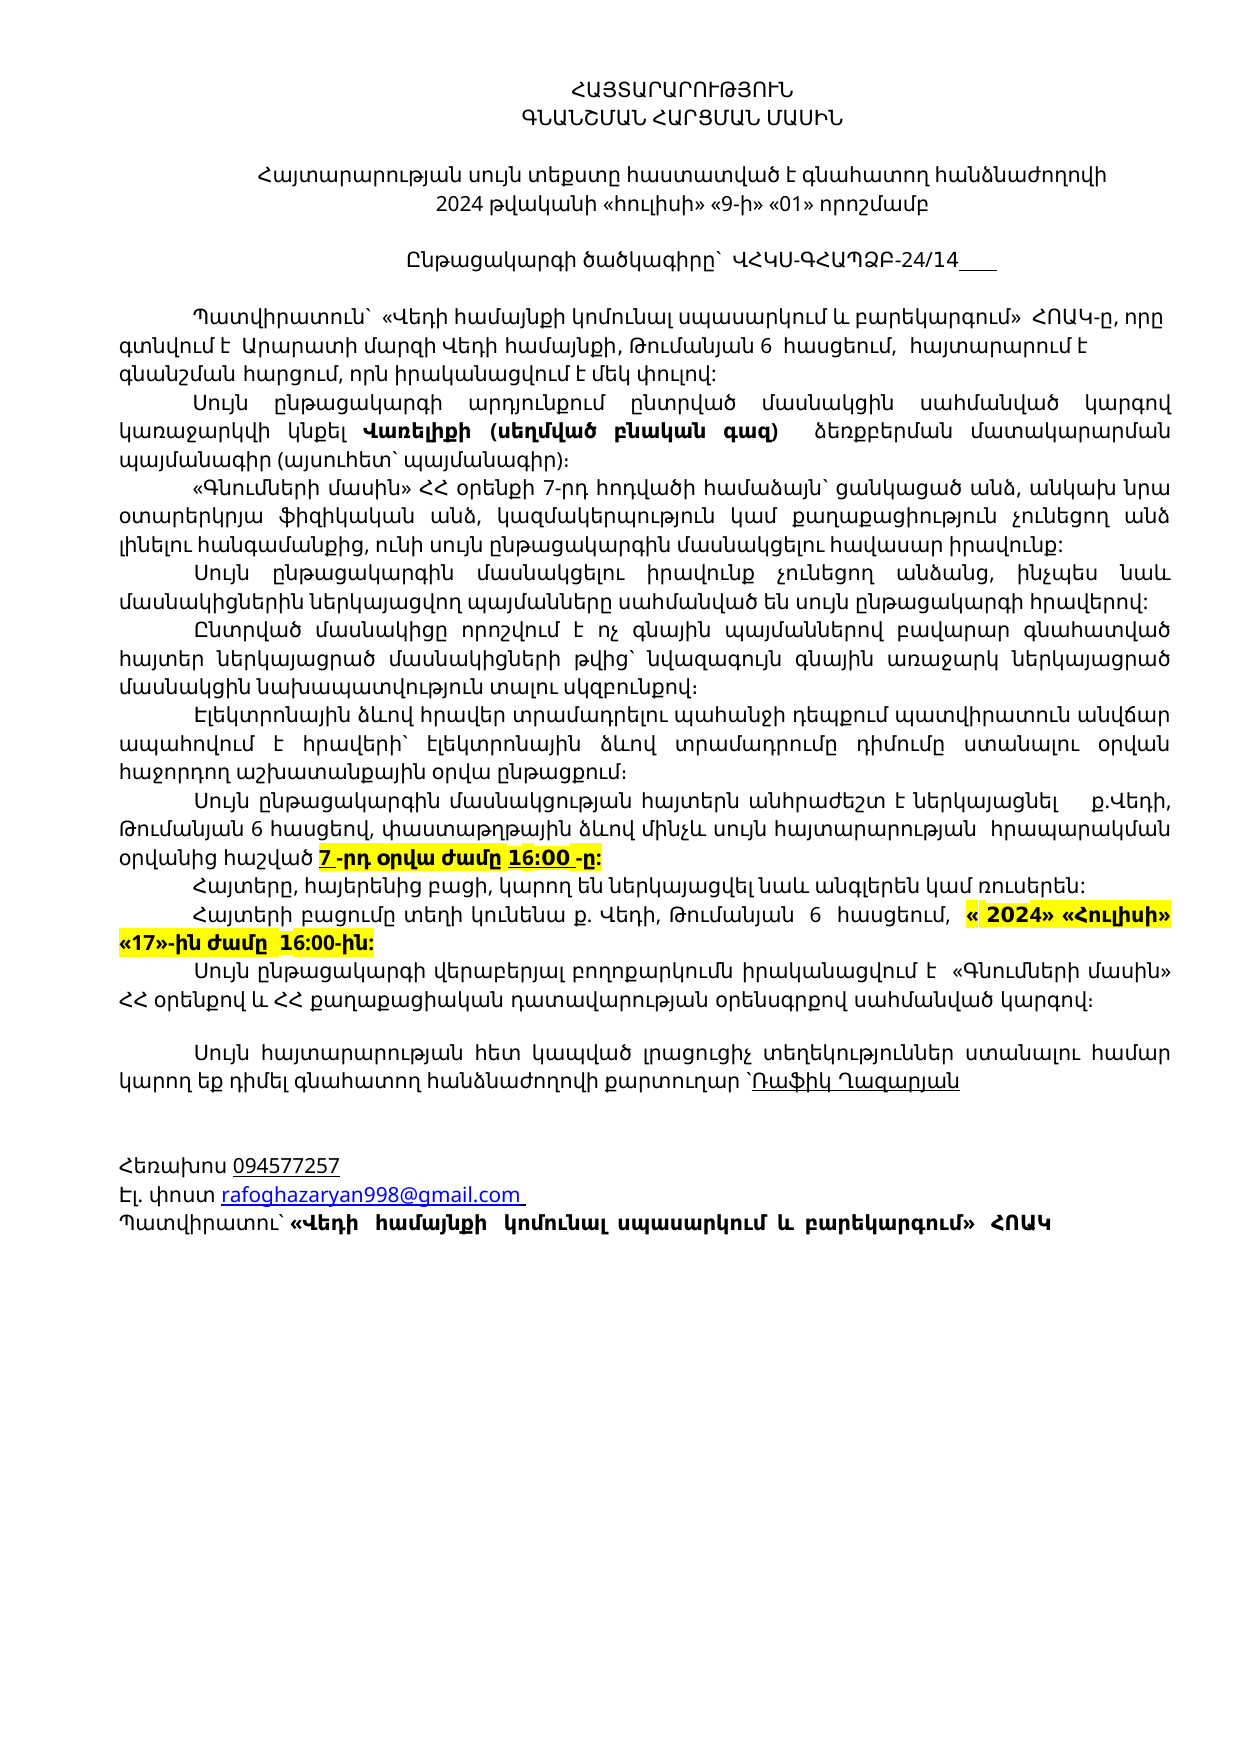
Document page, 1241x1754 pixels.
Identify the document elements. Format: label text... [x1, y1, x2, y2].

text Սույն ընթացակարգին մասնակցելու իրավունք չունեցող անձանց, ինչպես նաև մասնակիցներին ներկայացվող պայմանները սահմանված են սույն ընթացակարգի հրավերով: [118, 558, 1171, 615]
text Սույն ընթացակարգին մասնակցության հայտերն անհրաժեշտ է ներկայացնել ք.Վեդի, Թումանյան 6 հասցեով, փաստաթղթային ձևով մինչև սույն հայտարարության հրապարակման օրվանից հաշված 7 -րդ օրվա ժամը 16։00 -ը: [118, 786, 1171, 871]
text Հայտարարության սույն տեքստը հաստատված է գնահատող հանձնաժողովի [118, 160, 1171, 189]
text «Գնումների մասին» ՀՀ օրենքի 7-րդ հոդվածի համաձայն` ցանկացած անձ, անկախ նրա օտարերկրյա ֆիզիկական անձ, կազմակերպություն կամ քաղաքացիություն չունեցող անձ լինելու հանգամանքից, ունի սույն ընթացակարգին մասնակցելու հավասար իրավունք: [118, 473, 1171, 558]
text Պատվիրատու` «Վեդի համայնքի կոմունալ սպասարկում և բարեկարգում» ՀՈԱԿ [118, 1208, 1171, 1237]
text 2024 թվականի «հուլիսի» «9-ի» «01» որոշմամբ [118, 189, 1171, 217]
text Էլ. փոստ rafoghazaryan998@gmail.com [118, 1180, 1171, 1208]
text Հեռախոս 094577257 [118, 1151, 1171, 1180]
text Սույն ընթացակարգի արդյունքում ընտրված մասնակցին սահմանված կարգով կառաջարկվի կնքել Վառելիքի (սեղմված բնական գազ) ձեռքբերման մատակարարման պայմանագիր (այսուհետ` պայմանագիր)։ [118, 388, 1171, 473]
text ՀԱՅՏԱՐԱՐՈՒԹՅՈՒՆ [118, 75, 1171, 103]
text Սույն հայտարարության հետ կապված լրացուցիչ տեղեկություններ ստանալու համար կարող եք դիմել գնահատող հանձնաժողովի քարտուղար `Ռաֆիկ Ղազարյան [118, 1038, 1171, 1094]
text ԳՆԱՆՇՄԱՆ ՀԱՐՑՄԱՆ ՄԱՍԻՆ [118, 103, 1171, 132]
text Հայտերը, հայերենից բացի, կարող են ներկայացվել նաև անգլերեն կամ ռուսերեն: [118, 871, 1171, 900]
text Ընտրված մասնակիցը որոշվում է ոչ գնային պայմաններով բավարար գնահատված հայտեր ներկայացրած մասնակիցների թվից` նվազագույն գնային առաջարկ ներկայացրած մասնակցին նախապատվություն տալու սկզբունքով։ [118, 615, 1171, 701]
text Սույն ընթացակարգի վերաբերյալ բողոքարկումն իրականացվում է «Գնումների մասին» ՀՀ օրենքով և ՀՀ քաղաքացիական դատավարության օրենսգրքով սահմանված կարգով։ [118, 957, 1171, 1013]
text Հայտերի բացումը տեղի կունենա ք. Վեդի, Թումանյան 6 հասցեում, « 2024» «Հուլիսի» «17»-ին ժամը 16:00-ին: [118, 900, 1171, 957]
text Պատվիրատուն` «Վեդի համայնքի կոմունալ սպասարկում և բարեկարգում» ՀՈԱԿ-ը, որը գտնվում է Արարատի մարզի Վեդի համայնքի, Թումանյան 6 հասցեում, հայտարարում է գնանշման հարցում, որն իրականացվում է մեկ փուլով: [118, 302, 1171, 388]
text Էլեկտրոնային ձևով հրավեր տրամադրելու պահանջի դեպքում պատվիրատուն անվճար ապահովում է հրավերի` էլեկտրոնային ձևով տրամադրումը դիմումը ստանալու օրվան հաջորդող աշխատանքային օրվա ընթացքում։ [118, 701, 1171, 786]
text Ընթացակարգի ծածկագիրը` ՎՀԿՍ-ԳՀԱՊՁԲ-24/14 [118, 246, 1171, 274]
